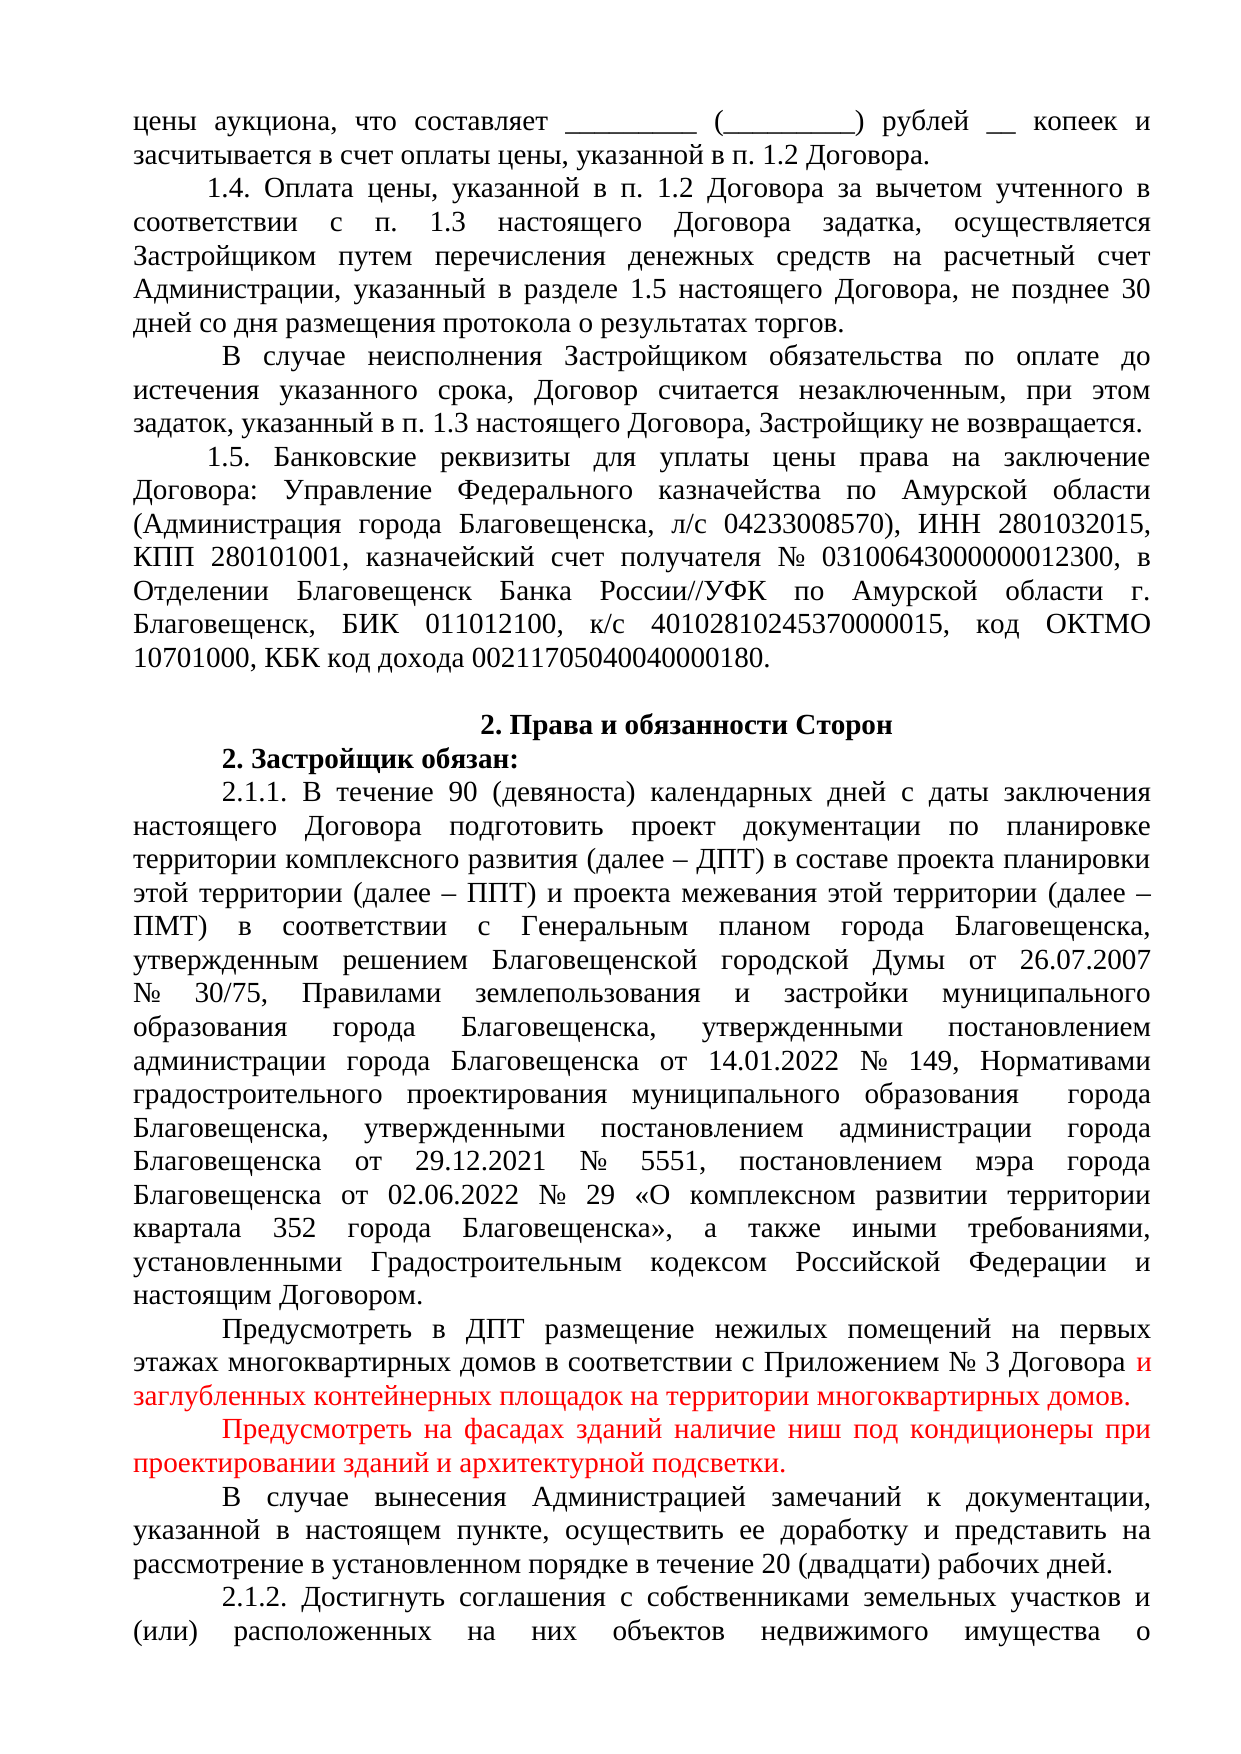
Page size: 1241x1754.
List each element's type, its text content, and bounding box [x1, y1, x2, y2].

text 2. Права и обязанности Сторон [133, 707, 1152, 741]
text 2.1.1. В течение 90 (девяноста) календарных дней с даты заключения настоящего Договора подготовить проект документации по планировке территории комплексного развития (далее – ДПТ) в составе проекта планировки этой территории (далее – ППТ) и проекта межевания этой территории (далее – ПМТ) в соответствии с Генеральным планом города Благовещенска, утвержденным решением Благовещенской городской Думы от 26.07.2007 № 30/75, Правилами землепользования и застройки муниципального образования города Благовещенска, утвержденными постановлением администрации города Благовещенска от 14.01.2022 № 149, Нормативами градостроительного проектирования муниципального образования города Благовещенска, утвержденными постановлением администрации города Благовещенска от 29.12.2021 № 5551, постановлением мэра города Благовещенска от 02.06.2022 № 29 «О комплексном развитии территории квартала 352 города Благовещенска», а также иными требованиями, установленными Градостроительным кодексом Российской Федерации и настоящим Договором. [133, 774, 1152, 1311]
text В случае неисполнения Застройщиком обязательства по оплате до истечения указанного срока, Договор считается незаключенным, при этом задаток, указанный в п. 1.3 настоящего Договора, Застройщику не возвращается. [133, 338, 1152, 439]
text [133, 1579, 1152, 1646]
text В случае вынесения Администрацией замечаний к документации, указанной в настоящем пункте, осуществить ее доработку и представить на рассмотрение в установленном порядке в течение 20 (двадцати) рабочих дней. [133, 1479, 1152, 1579]
text Предусмотреть в ДПТ размещение нежилых помещений на первых этажах многоквартирных домов в соответствии с Приложением № 3 Договора и заглубленных контейнерных площадок на территории многоквартирных домов. [133, 1311, 1152, 1412]
text 2. Застройщик обязан: [133, 741, 1152, 774]
text 1.4. Оплата цены, указанной в п. 1.2 Договора за вычетом учтенного в соответствии с п. 1.3 настоящего Договора задатка, осуществляется Застройщиком путем перечисления денежных средств на расчетный счет Администрации, указанный в разделе 1.5 настоящего Договора, не позднее 30 дней со дня размещения протокола о результатах торгов. [133, 171, 1152, 338]
text Предусмотреть на фасадах зданий наличие ниш под кондиционеры при проектировании зданий и архитектурной подсветки. [133, 1412, 1152, 1479]
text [133, 103, 1152, 171]
text 1.5. Банковские реквизиты для уплаты цены права на заключение Договора: Управление Федерального казначейства по Амурской области (Администрация города Благовещенска, л/с 04233008570), ИНН 2801032015, КПП 280101001, казначейский счет получателя № 03100643000000012300, в Отделении Благовещенск Банка России//УФК по Амурской области г. Благовещенск, БИК 011012100, к/с 40102810245370000015, код ОКТМО 10701000, КБК код дохода 00211705040040000180. [133, 439, 1152, 674]
